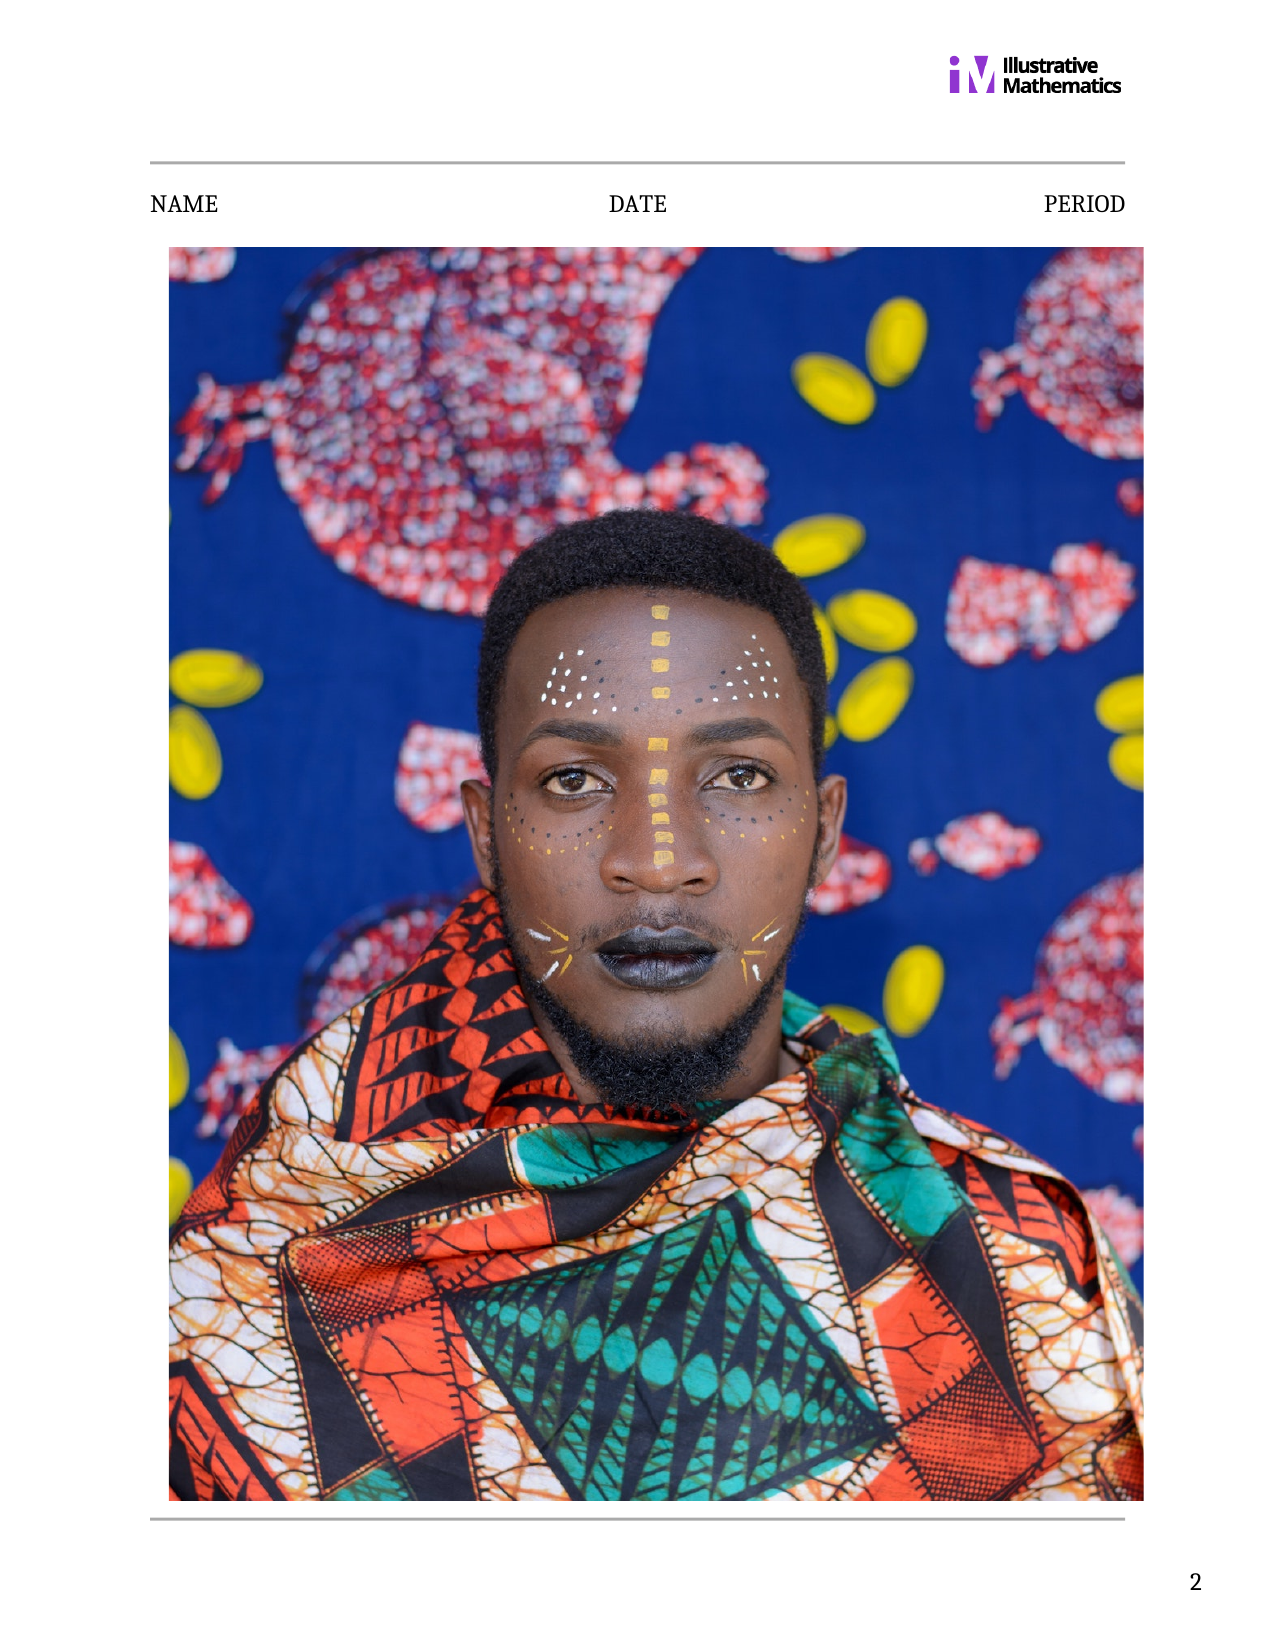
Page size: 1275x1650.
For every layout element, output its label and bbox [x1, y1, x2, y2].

picture [168, 247, 1144, 1501]
picture [949, 55, 1121, 93]
